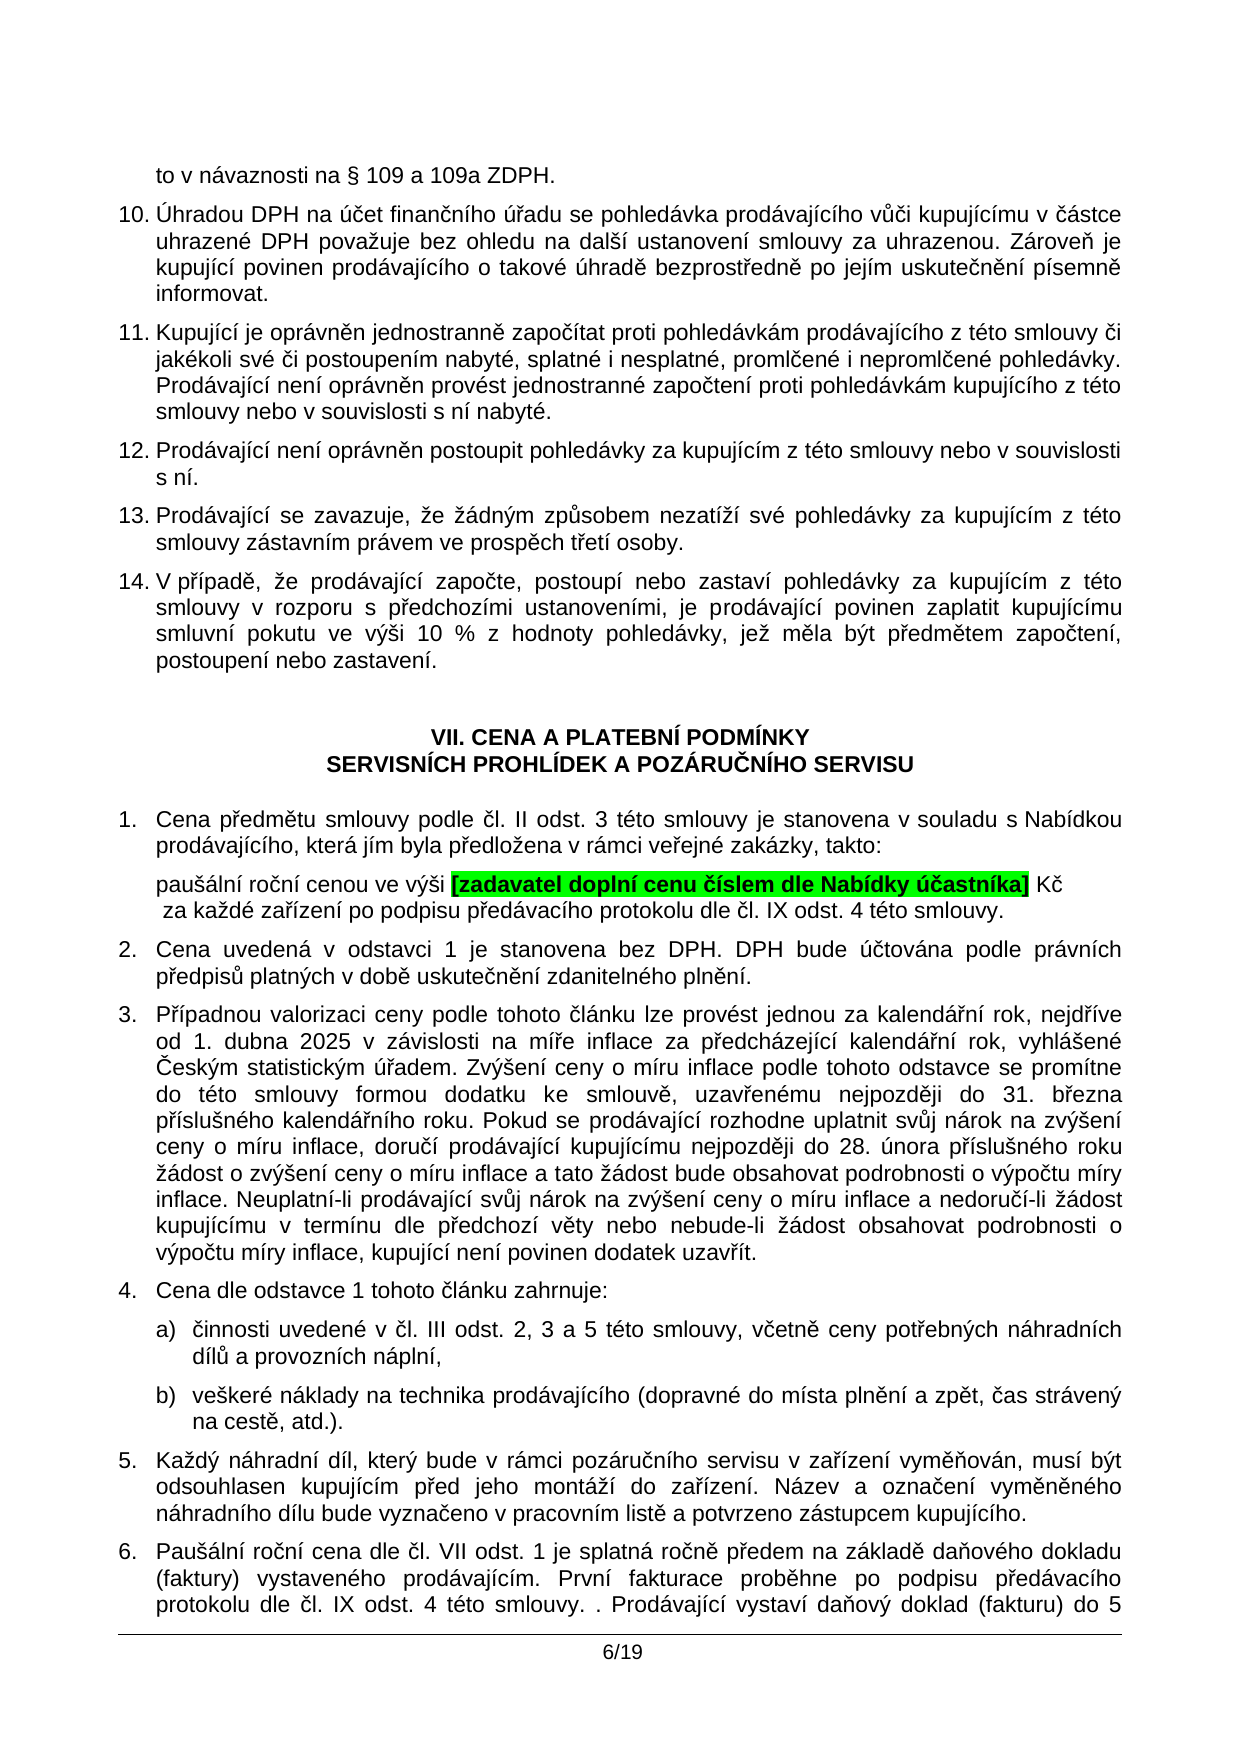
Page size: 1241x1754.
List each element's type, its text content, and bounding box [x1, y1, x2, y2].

text VII. CENA A PLATEBNÍ PODMÍNKY [118, 724, 1122, 751]
list V případě, že prodávající započte, postoupí nebo zastaví pohledávky za kupujícím z této smlouvy v rozporu s předchozími ustanoveními, je prodávající povinen zaplatit kupujícímu smluvní pokutu ve výši 10 % z hodnoty pohledávky, jež měla být předmětem započtení, postoupení nebo zastavení. [118, 568, 1122, 673]
text SERVISNÍCH PROHLÍDEK A POZÁRUČNÍHO SERVISU [118, 751, 1122, 777]
text b) veškeré náklady na technika prodávajícího (dopravné do místa plnění a zpět, čas strávený na cestě, atd.). [156, 1382, 1122, 1434]
text a) činnosti uvedené v čl. III odst. 2, 3 a 5 této smlouvy, včetně ceny potřebných náhradních dílů a provozních náplní, [156, 1316, 1122, 1369]
list Prodávající není oprávněn postoupit pohledávky za kupujícím z této smlouvy nebo v souvislosti s ní. [118, 437, 1122, 490]
list Případnou valorizaci ceny podle tohoto článku lze provést jednou za kalendářní rok, nejdříve od 1. dubna 2025 v závislosti na míře inflace za předcházející kalendářní rok, vyhlášené Českým statistickým úřadem. Zvýšení ceny o míru inflace podle tohoto odstavce se promítne do této smlouvy formou dodatku ke smlouvě, uzavřenému nejpozději do 31. března příslušného kalendářního roku. Pokud se prodávající rozhodne uplatnit svůj nárok na zvýšení ceny o míru inflace, doručí prodávající kupujícímu nejpozději do 28. února příslušného roku žádost o zvýšení ceny o míru inflace a tato žádost bude obsahovat podrobnosti o výpočtu míry inflace. Neuplatní-li prodávající svůj nárok na zvýšení ceny o míru inflace a nedoručí-li žádost kupujícímu v termínu dle předchozí věty nebo nebude-li žádost obsahovat podrobnosti o výpočtu míry inflace, kupující není povinen dodatek uzavřít. [118, 1001, 1122, 1265]
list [118, 162, 1122, 189]
list Prodávající se zavazuje, že žádným způsobem nezatíží své pohledávky za kupujícím z této smlouvy zástavním právem ve prospěch třetí osoby. [118, 502, 1122, 555]
list Každý náhradní díl, který bude v rámci pozáručního servisu v zařízení vyměňován, musí být odsouhlasen kupujícím před jeho montáží do zařízení. Název a označení vyměněného náhradního dílu bude vyznačeno v pracovním listě a potvrzeno zástupcem kupujícího. [118, 1447, 1122, 1526]
list Kupující je oprávněn jednostranně započítat proti pohledávkám prodávajícího z této smlouvy či jakékoli své či postoupením nabyté, splatné i nesplatné, promlčené i nepromlčené pohledávky. Prodávající není oprávněn provést jednostranné započtení proti pohledávkám kupujícího z této smlouvy nebo v souvislosti s ní nabyté. [118, 319, 1122, 425]
text paušální roční cenou ve výši [zadavatel doplní cenu číslem dle Nabídky účastníka] Kč za každé zařízení po podpisu předávacího protokolu dle čl. IX odst. 4 této smlouvy. [156, 871, 1122, 924]
list Cena dle odstavce 1 tohoto článku zahrnuje: [118, 1277, 1122, 1304]
list Cena uvedená v odstavci 1 je stanovena bez DPH. DPH bude účtována podle právních předpisů platných v době uskutečnění zdanitelného plnění. [118, 936, 1122, 989]
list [118, 1538, 1122, 1617]
list Cena předmětu smlouvy podle čl. II odst. 3 této smlouvy je stanovena v souladu s Nabídkou prodávajícího, která jím byla předložena v rámci veřejné zakázky, takto: [118, 806, 1122, 858]
list Úhradou DPH na účet finančního úřadu se pohledávka prodávajícího vůči kupujícímu v částce uhrazené DPH považuje bez ohledu na další ustanovení smlouvy za uhrazenou. Zároveň je kupující povinen prodávajícího o takové úhradě bezprostředně po jejím uskutečnění písemně informovat. [118, 201, 1122, 307]
